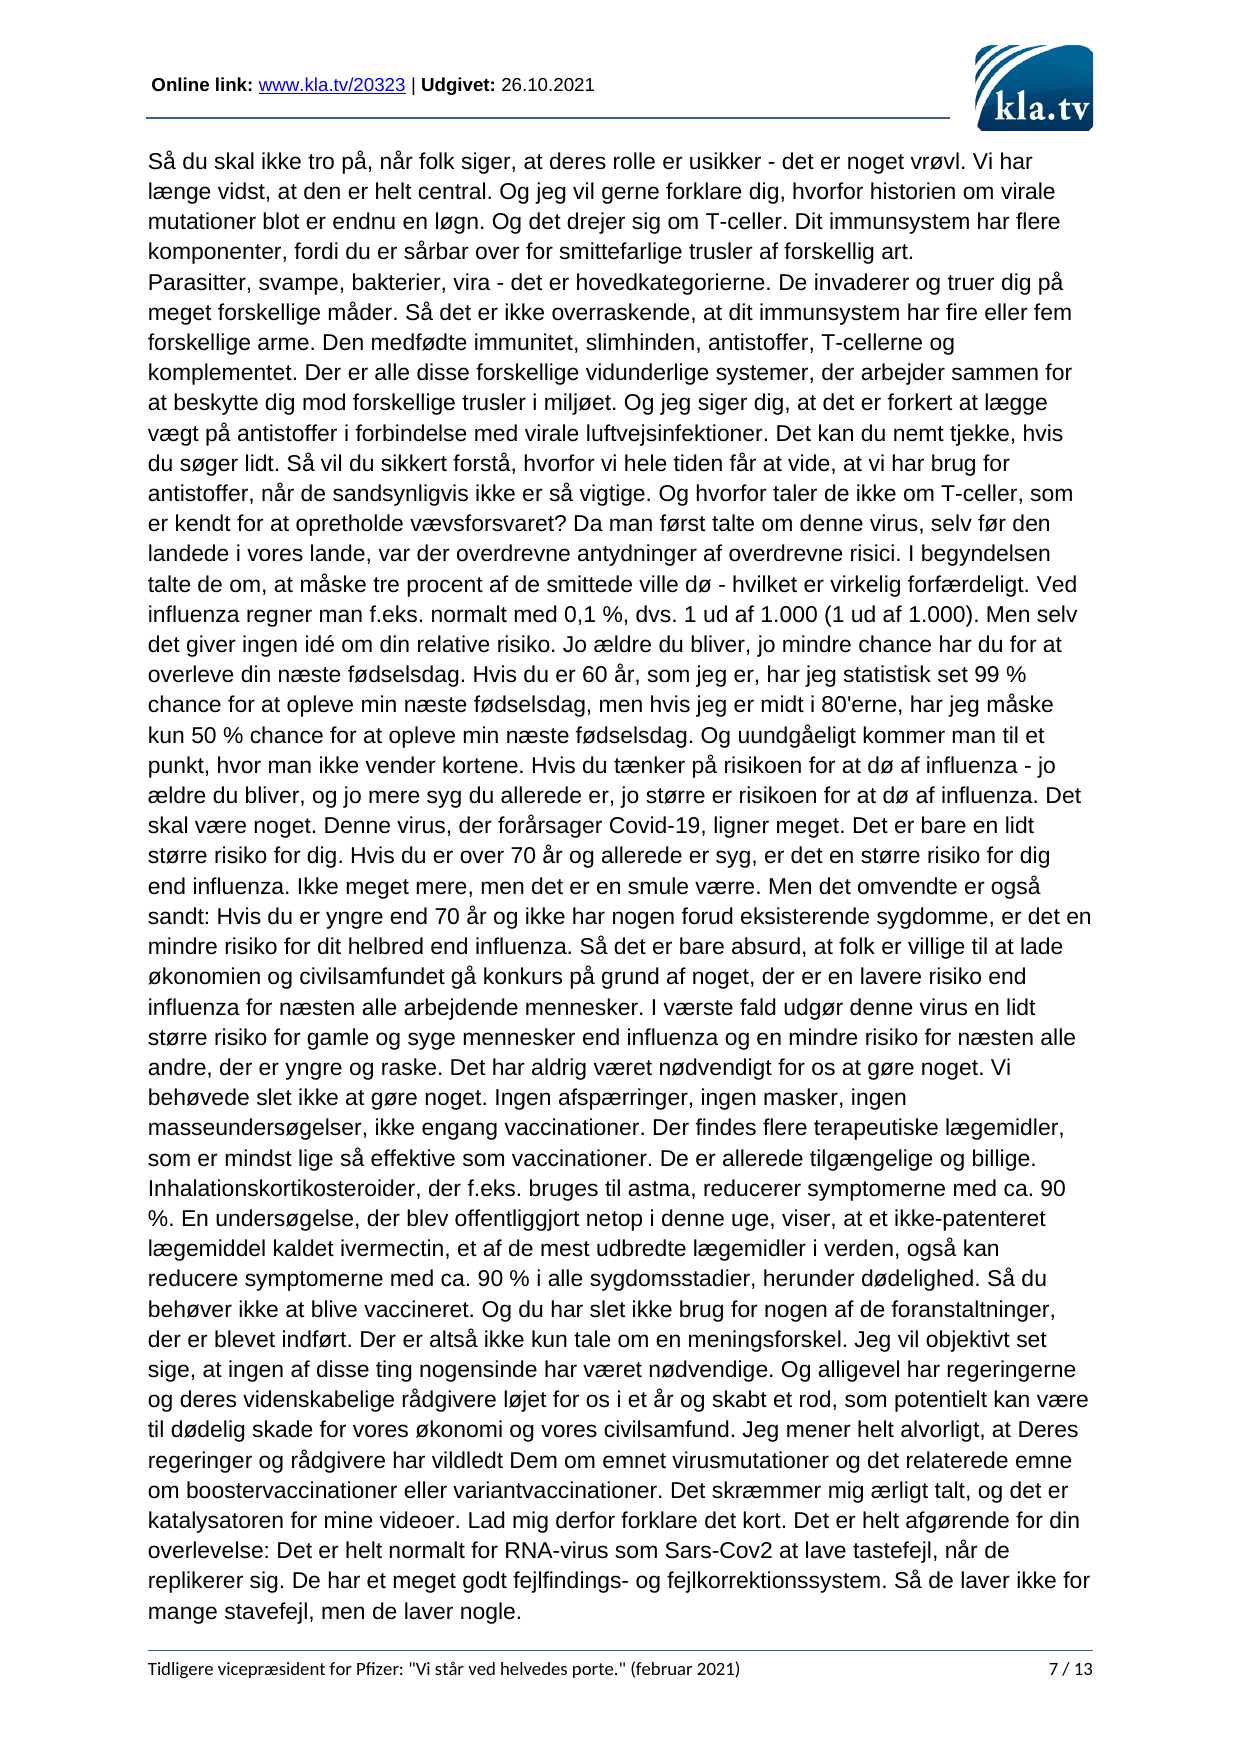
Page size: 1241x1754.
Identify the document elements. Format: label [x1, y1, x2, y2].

text [148, 148, 1093, 1624]
